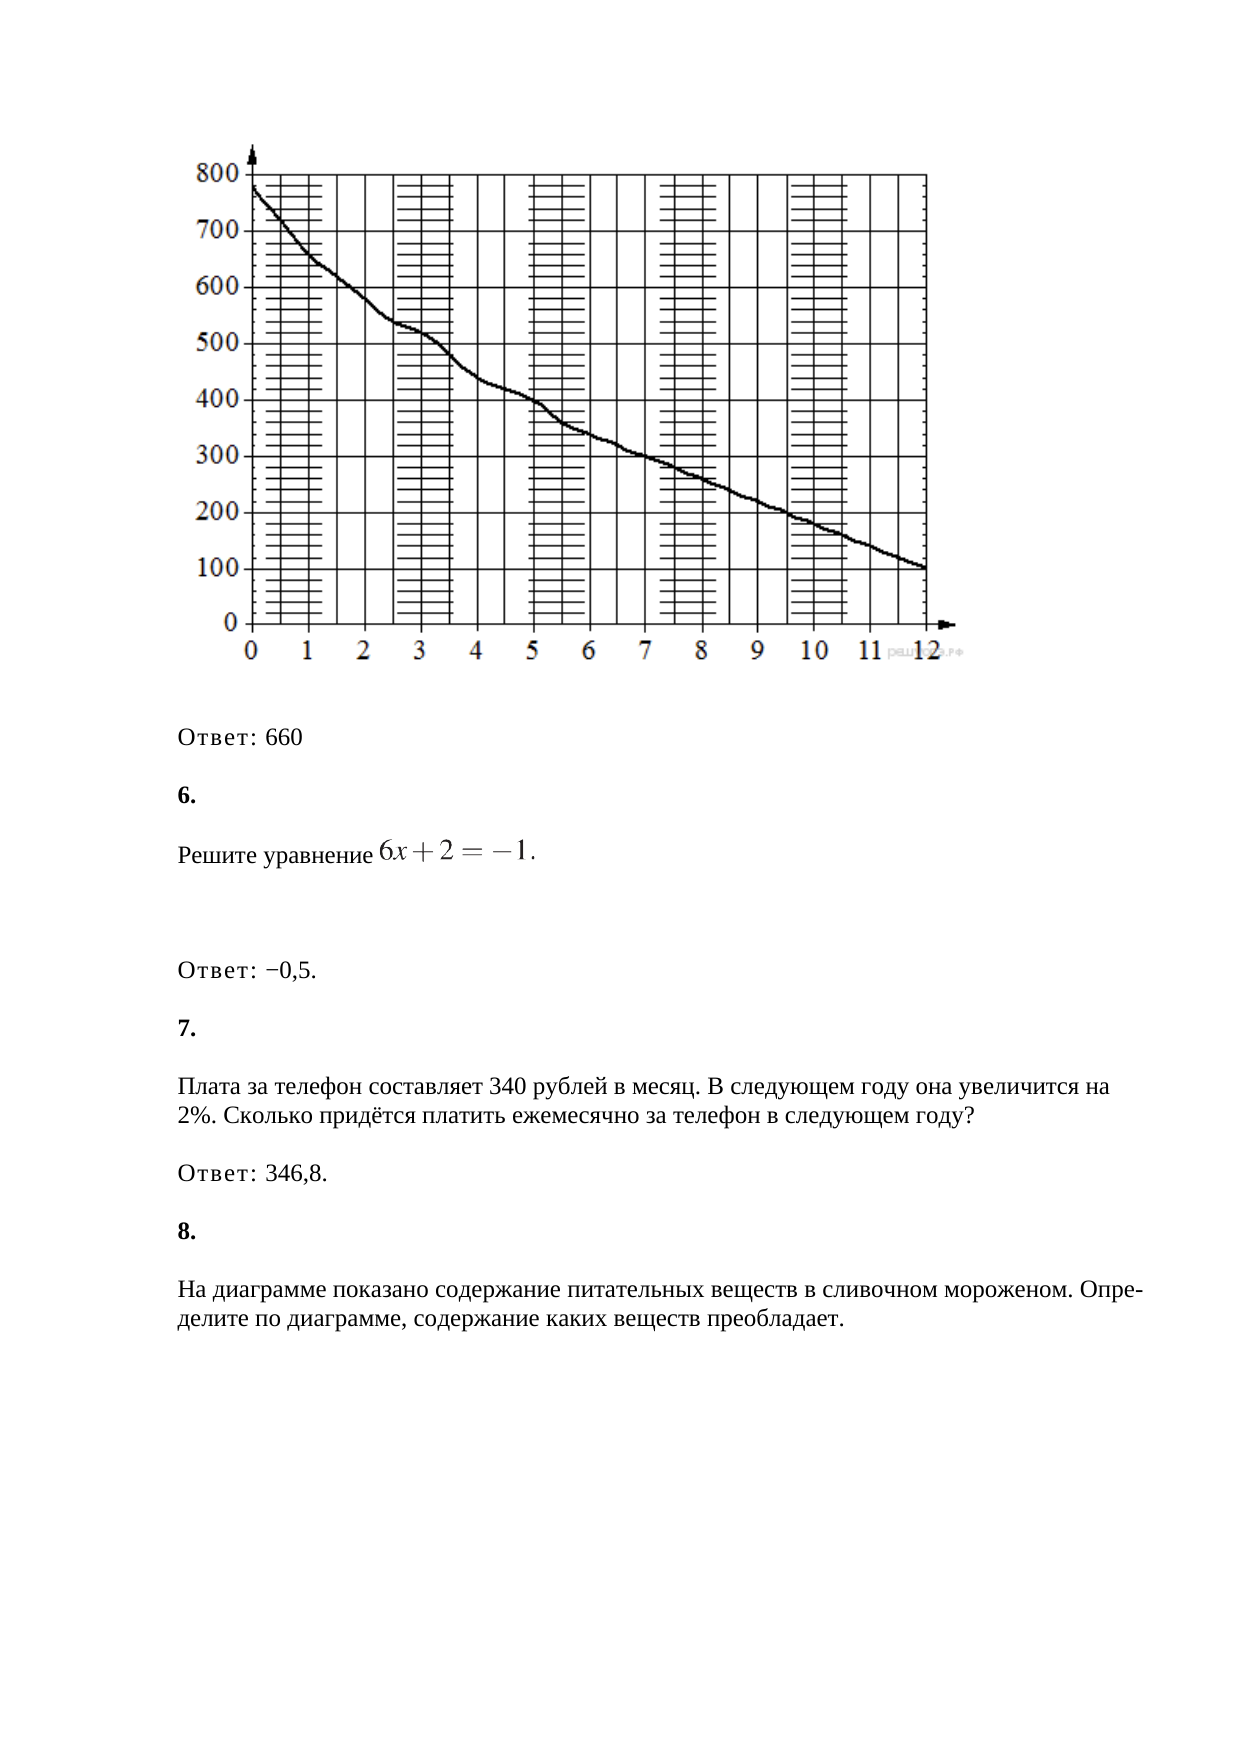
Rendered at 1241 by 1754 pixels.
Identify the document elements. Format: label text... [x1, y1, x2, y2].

text 8. [177, 1216, 1152, 1245]
text Решите уравнение [177, 838, 1152, 868]
text 7. [177, 1013, 1152, 1042]
picture [379, 838, 535, 864]
text Ответ: 660 [177, 722, 1152, 751]
text Ответ: 346,8. [177, 1158, 1152, 1187]
text Плата за телефон составляет 340 рублей в месяц. В следующем году она увеличится на 2%. Сколько придётся платить ежемесячно за телефон в следующем году? [177, 1071, 1152, 1129]
text Ответ: −0,5. [177, 956, 1152, 984]
text На диаграмме показано содержание питательных веществ в сливочном мороженом. Определите по диаграмме, содержание каких веществ преобладает. [177, 1274, 1152, 1331]
picture [177, 118, 965, 694]
text 6. [177, 780, 1152, 809]
